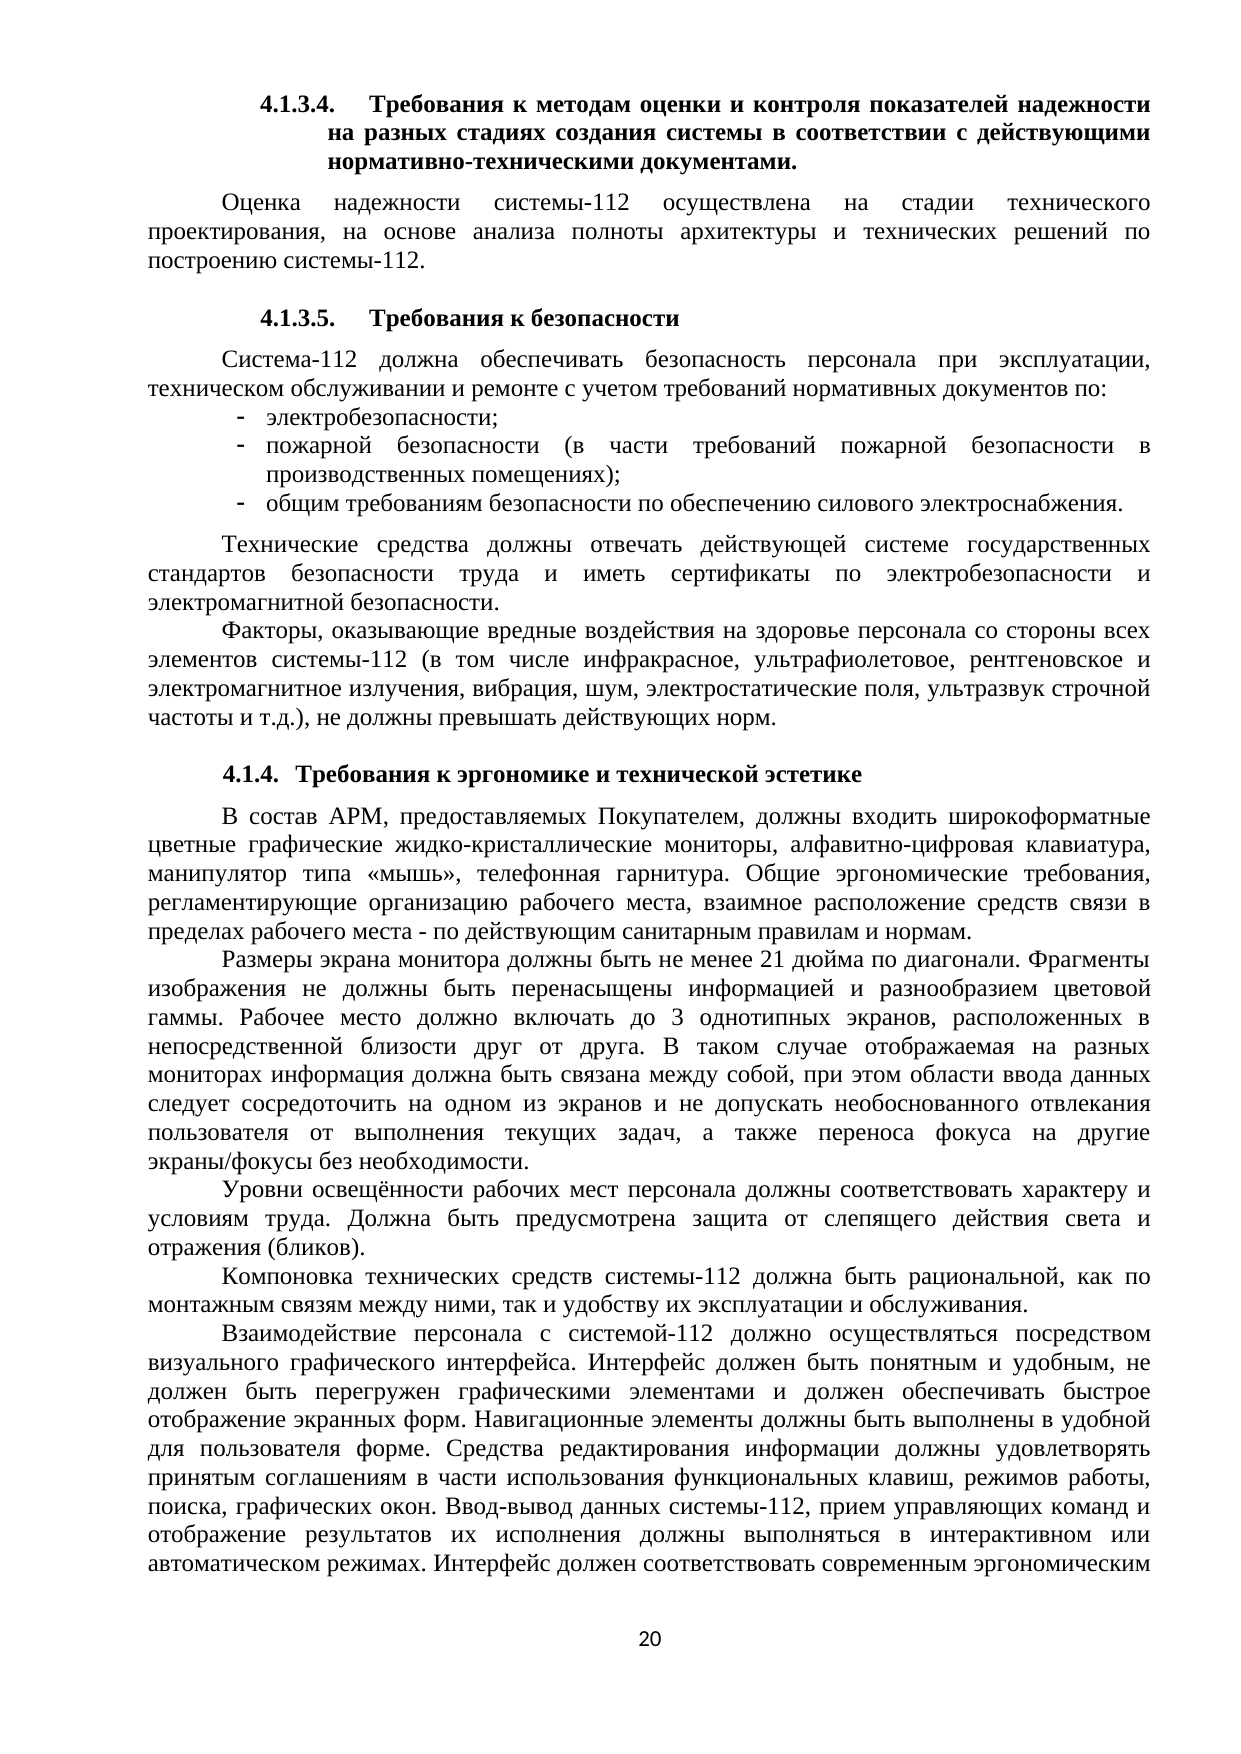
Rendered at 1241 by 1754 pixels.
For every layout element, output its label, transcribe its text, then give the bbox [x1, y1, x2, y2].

text Размеры экрана монитора должны быть не менее 21 дюйма по диагонали. Фрагменты изображения не должны быть перенасыщены информацией и разнообразием цветовой гаммы. Рабочее место должно включать до 3 однотипных экранов, расположенных в непосредственной близости друг от друга. В таком случае отображаемая на разных мониторах информация должна быть связана между собой, при этом области ввода данных следует сосредоточить на одном из экранов и не допускать необоснованного отвлекания пользователя от выполнения текущих задач, а также переноса фокуса на другие экраны/фокусы без необходимости. [148, 944, 1152, 1174]
text Технические средства должны отвечать действующей системе государственных стандартов безопасности труда и иметь сертификаты по электробезопасности и электромагнитной безопасности. [148, 529, 1152, 615]
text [148, 1318, 1152, 1577]
text Система-112 должна обеспечивать безопасность персонала при эксплуатации, техническом обслуживании и ремонте с учетом требований нормативных документов по: [148, 344, 1152, 402]
list электробезопасности; [236, 402, 1152, 430]
subtitle Требования к методам оценки и контроля показателей надежности на разных стадиях создания системы в соответствии с действующими нормативно-техническими документами. [260, 89, 1152, 175]
subtitle Требования к безопасности [260, 303, 1152, 332]
list общим требованиям безопасности по обеспечению силового электроснабжения. [236, 488, 1152, 517]
text Компоновка технических средств системы-112 должна быть рациональной, как по монтажным связям между ними, так и удобству их эксплуатации и обслуживания. [148, 1261, 1152, 1318]
text Уровни освещённости рабочих мест персонала должны соответствовать характеру и условиям труда. Должна быть предусмотрена защита от слепящего действия света и отражения (бликов). [148, 1174, 1152, 1261]
list пожарной безопасности (в части требований пожарной безопасности в производственных помещениях); [236, 430, 1152, 488]
subtitle Требования к эргономике и технической эстетике [223, 759, 1152, 788]
text В состав АРМ, предоставляемых Покупателем, должны входить широкоформатные цветные графические жидко-кристаллические мониторы, алфавитно-цифровая клавиатура, манипулятор типа «мышь», телефонная гарнитура. Общие эргономические требования, регламентирующие организацию рабочего места, взаимное расположение средств связи в пределах рабочего места - по действующим санитарным правилам и нормам. [148, 801, 1152, 944]
text Оценка надежности системы-112 осуществлена на стадии технического проектирования, на основе анализа полноты архитектуры и технических решений по построению системы-112. [148, 187, 1152, 274]
text Факторы, оказывающие вредные воздействия на здоровье персонала со стороны всех элементов системы-112 (в том числе инфракрасное, ультрафиолетовое, рентгеновское и электромагнитное излучения, вибрация, шум, электростатические поля, ультразвук строчной частоты и т.д.), не должны превышать действующих норм. [148, 615, 1152, 730]
